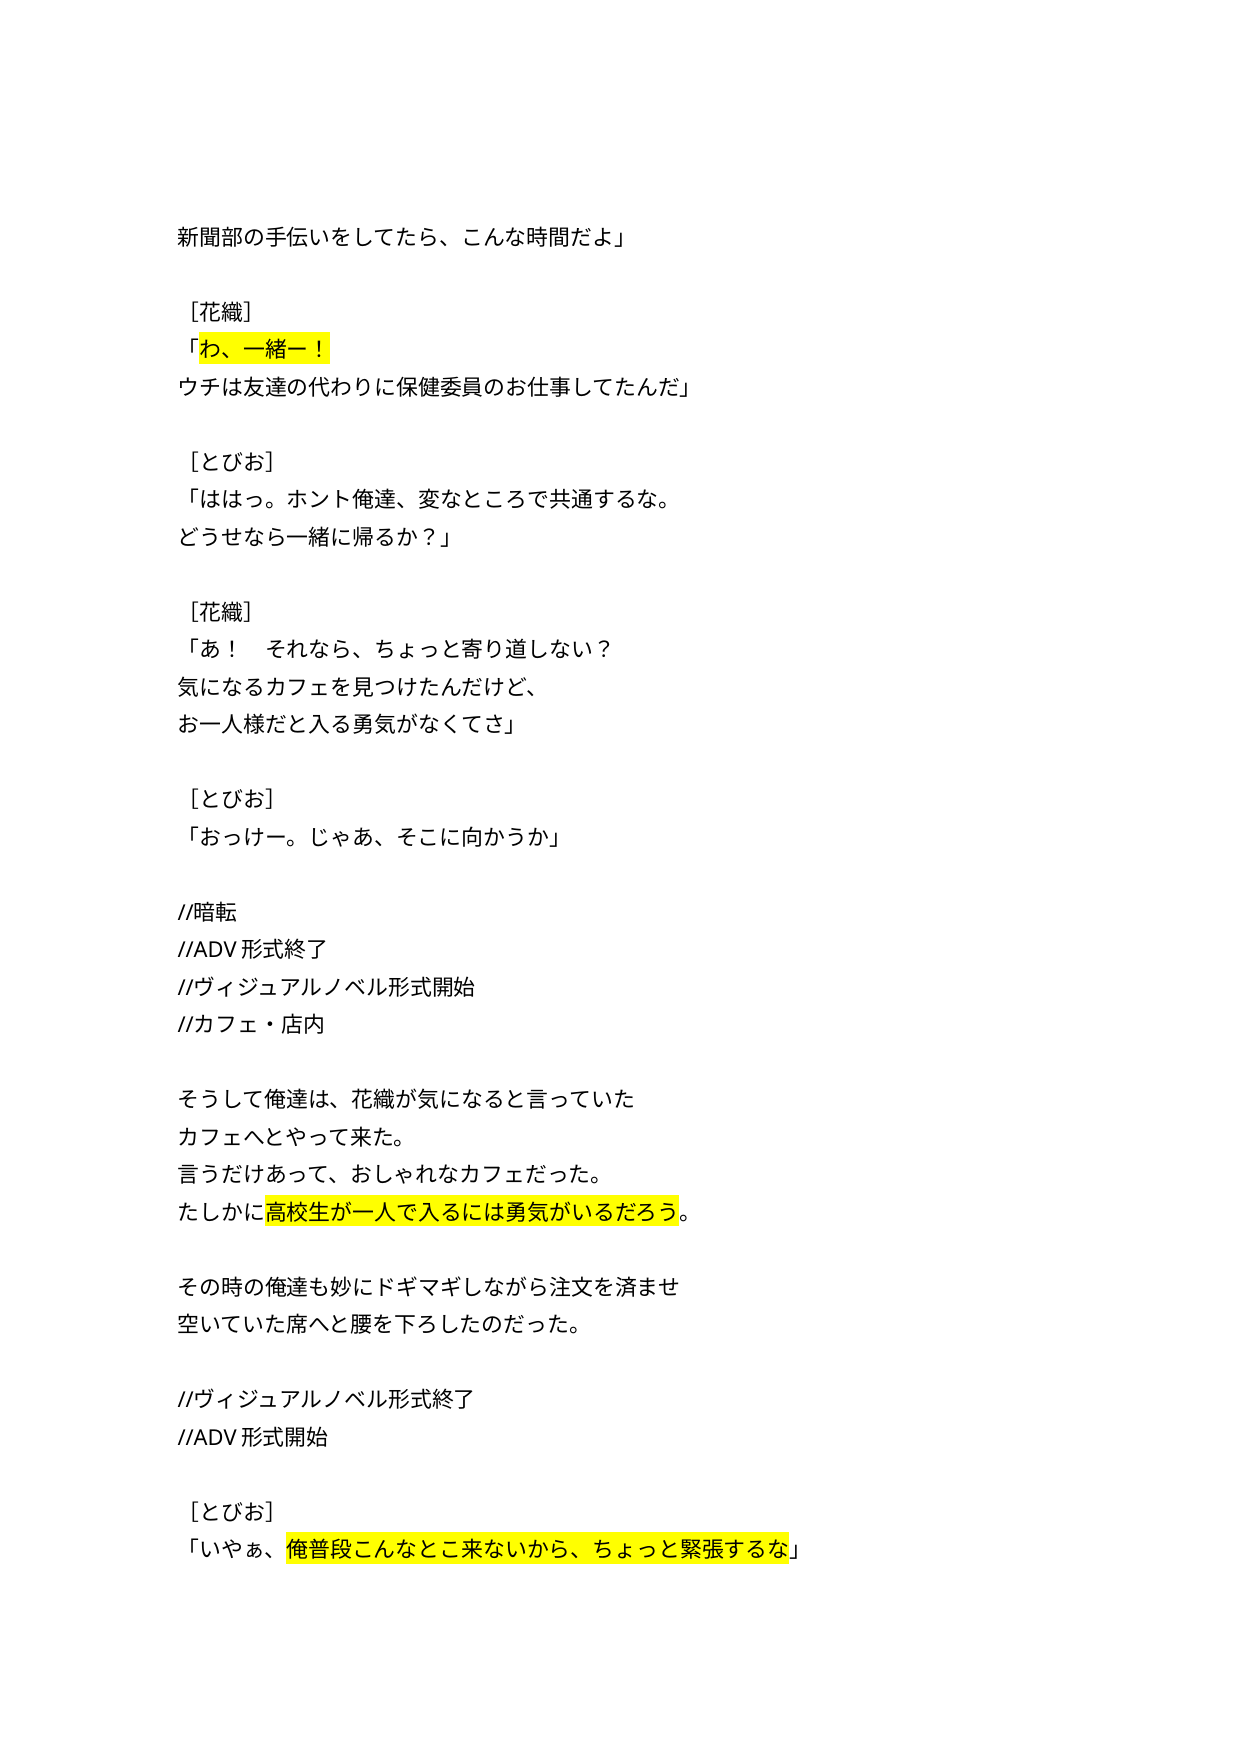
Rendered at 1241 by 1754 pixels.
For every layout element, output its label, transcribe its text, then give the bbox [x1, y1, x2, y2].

text //ヴィジュアルノベル形式終了 [177, 1379, 1063, 1417]
text //ADV形式開始 [177, 1417, 1063, 1454]
text 「わ、一緒ー！ [177, 329, 1063, 367]
text ［花織］ [177, 592, 1063, 629]
text 空いていた席へと腰を下ろしたのだった。 [177, 1304, 1063, 1342]
text //ADV形式終了 [177, 929, 1063, 967]
text ［とびお］ [177, 779, 1063, 817]
text 「おっけー。じゃあ、そこに向かうか」 [177, 817, 1063, 854]
text 「あ！ それなら、ちょっと寄り道しない？ [177, 629, 1063, 667]
text 新聞部の手伝いをしてたら、こんな時間だよ」 [177, 217, 1063, 254]
text //カフェ・店内 [177, 1004, 1063, 1042]
text その時の俺達も妙にドギマギしながら注文を済ませ [177, 1267, 1063, 1304]
text お一人様だと入る勇気がなくてさ」 [177, 704, 1063, 742]
text ［花織］ [177, 292, 1063, 329]
text ［とびお］ [177, 1492, 1063, 1529]
text //ヴィジュアルノベル形式開始 [177, 967, 1063, 1004]
text 気になるカフェを見つけたんだけど、 [177, 667, 1063, 704]
text 言うだけあって、おしゃれなカフェだった。 [177, 1154, 1063, 1192]
text 「ははっ。ホント俺達、変なところで共通するな。 [177, 479, 1063, 517]
text カフェへとやって来た。 [177, 1117, 1063, 1154]
text たしかに高校生が一人で入るには勇気がいるだろう。 [177, 1192, 1063, 1229]
text どうせなら一緒に帰るか？」 [177, 517, 1063, 554]
text そうして俺達は、花織が気になると言っていた [177, 1079, 1063, 1117]
text //暗転 [177, 892, 1063, 929]
text ウチは友達の代わりに保健委員のお仕事してたんだ」 [177, 367, 1063, 404]
text 「いやぁ、俺普段こんなとこ来ないから、ちょっと緊張するな」 [177, 1529, 1063, 1567]
text ［とびお］ [177, 442, 1063, 479]
